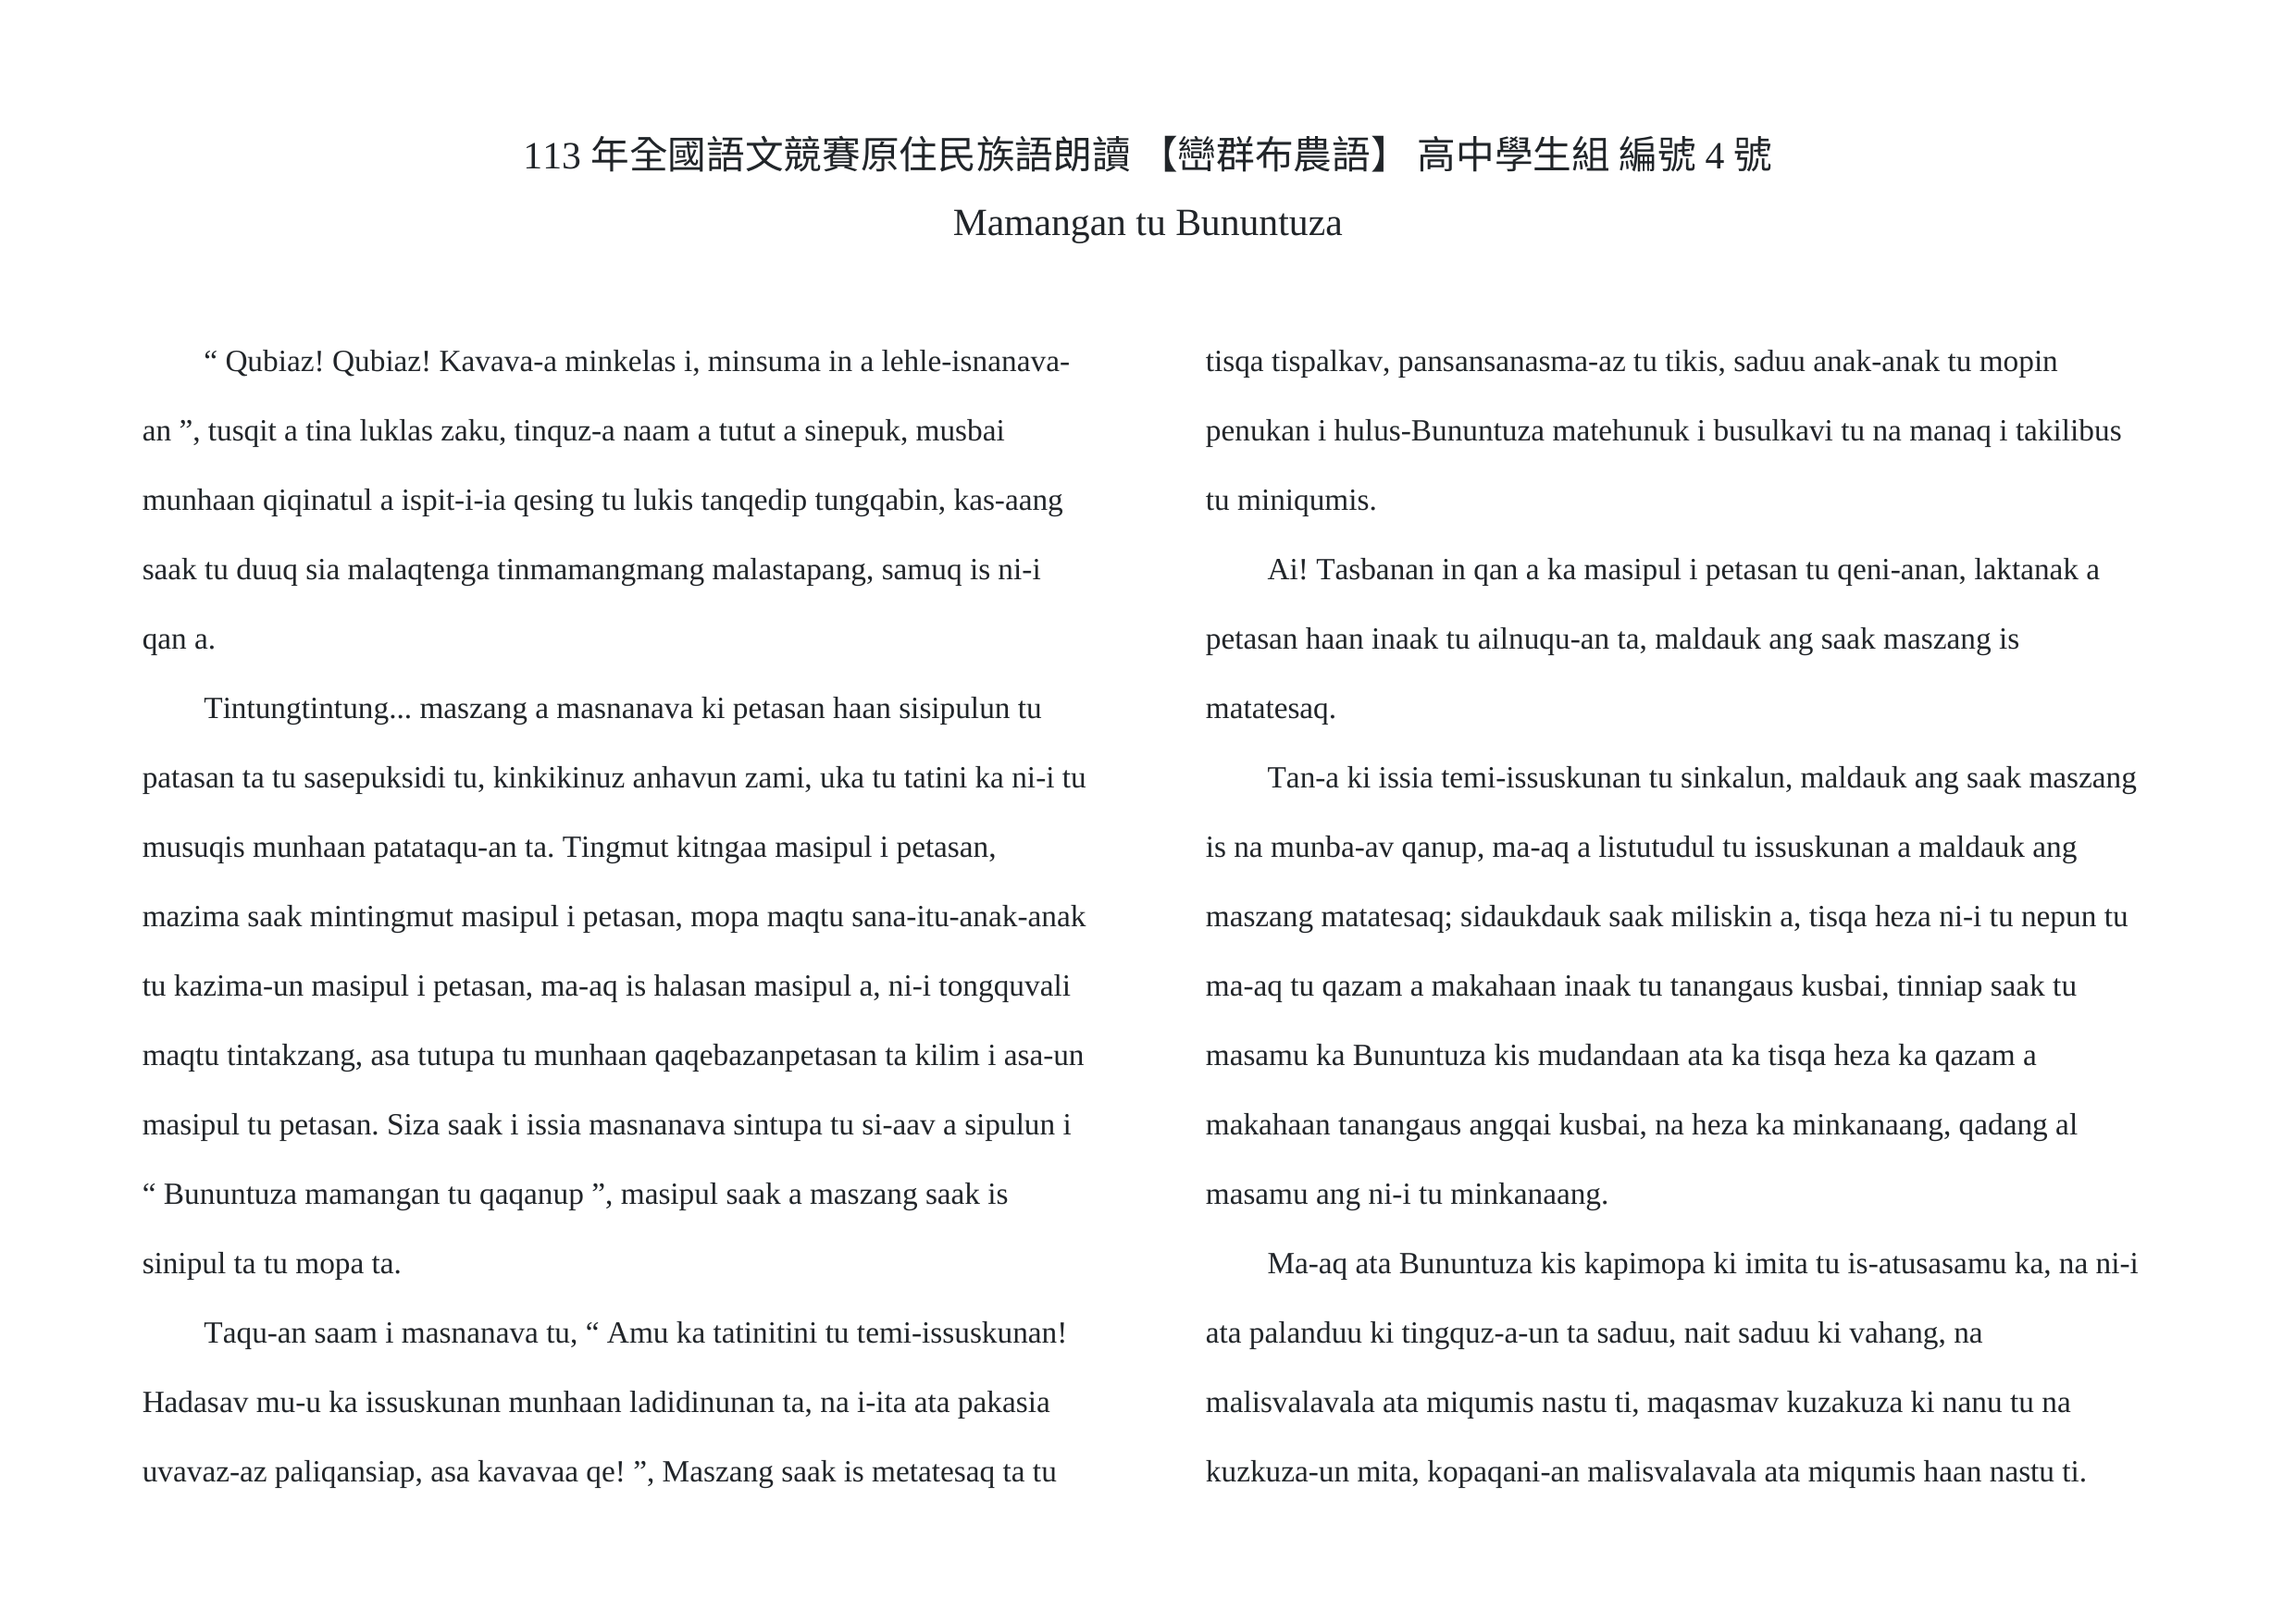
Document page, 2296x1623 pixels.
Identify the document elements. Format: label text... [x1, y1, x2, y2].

text “ Qubiaz! Qubiaz! Kavava-a minkelas i, minsuma in a lehle-isnanava-an ”, tusqit a tina luklas zaku, tinquz-a naam a tutut a sinepuk, musbai munhaan qiqinatul a ispit-i-ia qesing tu lukis tanqedip tungqabin, kas-aang saak tu duuq sia malaqtenga tinmamangmang malastapang, samuq is ni-i qan a. [142, 326, 1090, 673]
text Tan-a ki issia temi-issuskunan tu sinkalun, maldauk ang saak maszang is na munba-av qanup, ma-aq a listutudul tu issuskunan a maldauk ang maszang matatesaq; sidaukdauk saak miliskin a, tisqa heza ni-i tu nepun tu ma-aq tu qazam a makahaan inaak tu tanangaus kusbai, tinniap saak tu masamu ka Bununtuza kis mudandaan ata ka tisqa heza ka qazam a makahaan tanangaus angqai kusbai, na heza ka minkanaang, qadang al masamu ang ni-i tu minkanaang. [1206, 742, 2153, 1228]
text Taqu-an saam i masnanava tu, “ Amu ka tatinitini tu temi-issuskunan! Hadasav mu-u ka issuskunan munhaan ladidinunan ta, na i-ita ata pakasia uvavaz-az paliqansiap, asa kavavaa qe! ”, Maszang saak is metatesaq ta tu tisqa tispalkav, pansansanasma-az tu tikis, saduu anak-anak tu mopin penukan i hulus-Bununtuza matehunuk i busulkavi tu na manaq i takilibus tu miniqumis. [142, 1297, 1090, 1505]
text Ma-aq ata Bununtuza kis kapimopa ki imita tu is-atusasamu ka, na ni-i ata palanduu ki tingquz-a-un ta saduu, nait saduu ki vahang, na malisvalavala ata miqumis nastu ti, maqasmav kuzakuza ki nanu tu na kuzkuza-un mita, kopaqani-an malisvalavala ata miqumis haan nastu ti. [1206, 1228, 2153, 1505]
text Ai! Tasbanan in qan a ka masipul i petasan tu qeni-anan, laktanak a petasan haan inaak tu ailnuqu-an ta, maldauk ang saak maszang is matatesaq. [1206, 534, 2153, 742]
text 113 年全國語文競賽原住民族語朗讀 【巒群布農語】 高中學生組 編號 4 號 [142, 118, 2153, 187]
text Taqu-an saam i masnanava tu, “ Amu ka tatinitini tu temi-issuskunan! Hadasav mu-u ka issuskunan munhaan ladidinunan ta, na i-ita ata pakasia uvavaz-az paliqansiap, asa kavavaa qe! ”, Maszang saak is metatesaq ta tu tisqa tispalkav, pansansanasma-az tu tikis, saduu anak-anak tu mopin penukan i hulus-Bununtuza matehunuk i busulkavi tu na manaq i takilibus tu miniqumis. [1206, 326, 2153, 534]
text Tintungtintung... maszang a masnanava ki petasan haan sisipulun tu patasan ta tu sasepuksidi tu, kinkikinuz anhavun zami, uka tu tatini ka ni-i tu musuqis munhaan patataqu-an ta. Tingmut kitngaa masipul i petasan, mazima saak mintingmut masipul i petasan, mopa maqtu sana-itu-anak-anak tu kazima-un masipul i petasan, ma-aq is halasan masipul a, ni-i tongquvali maqtu tintakzang, asa tutupa tu munhaan qaqebazanpetasan ta kilim i asa-un masipul tu petasan. Siza saak i issia masnanava sintupa tu si-aav a sipulun i “ Bununtuza mamangan tu qaqanup ”, masipul saak a maszang saak is sinipul ta tu mopa ta. [142, 673, 1090, 1297]
text Mamangan tu Bununtuza [142, 187, 2153, 256]
